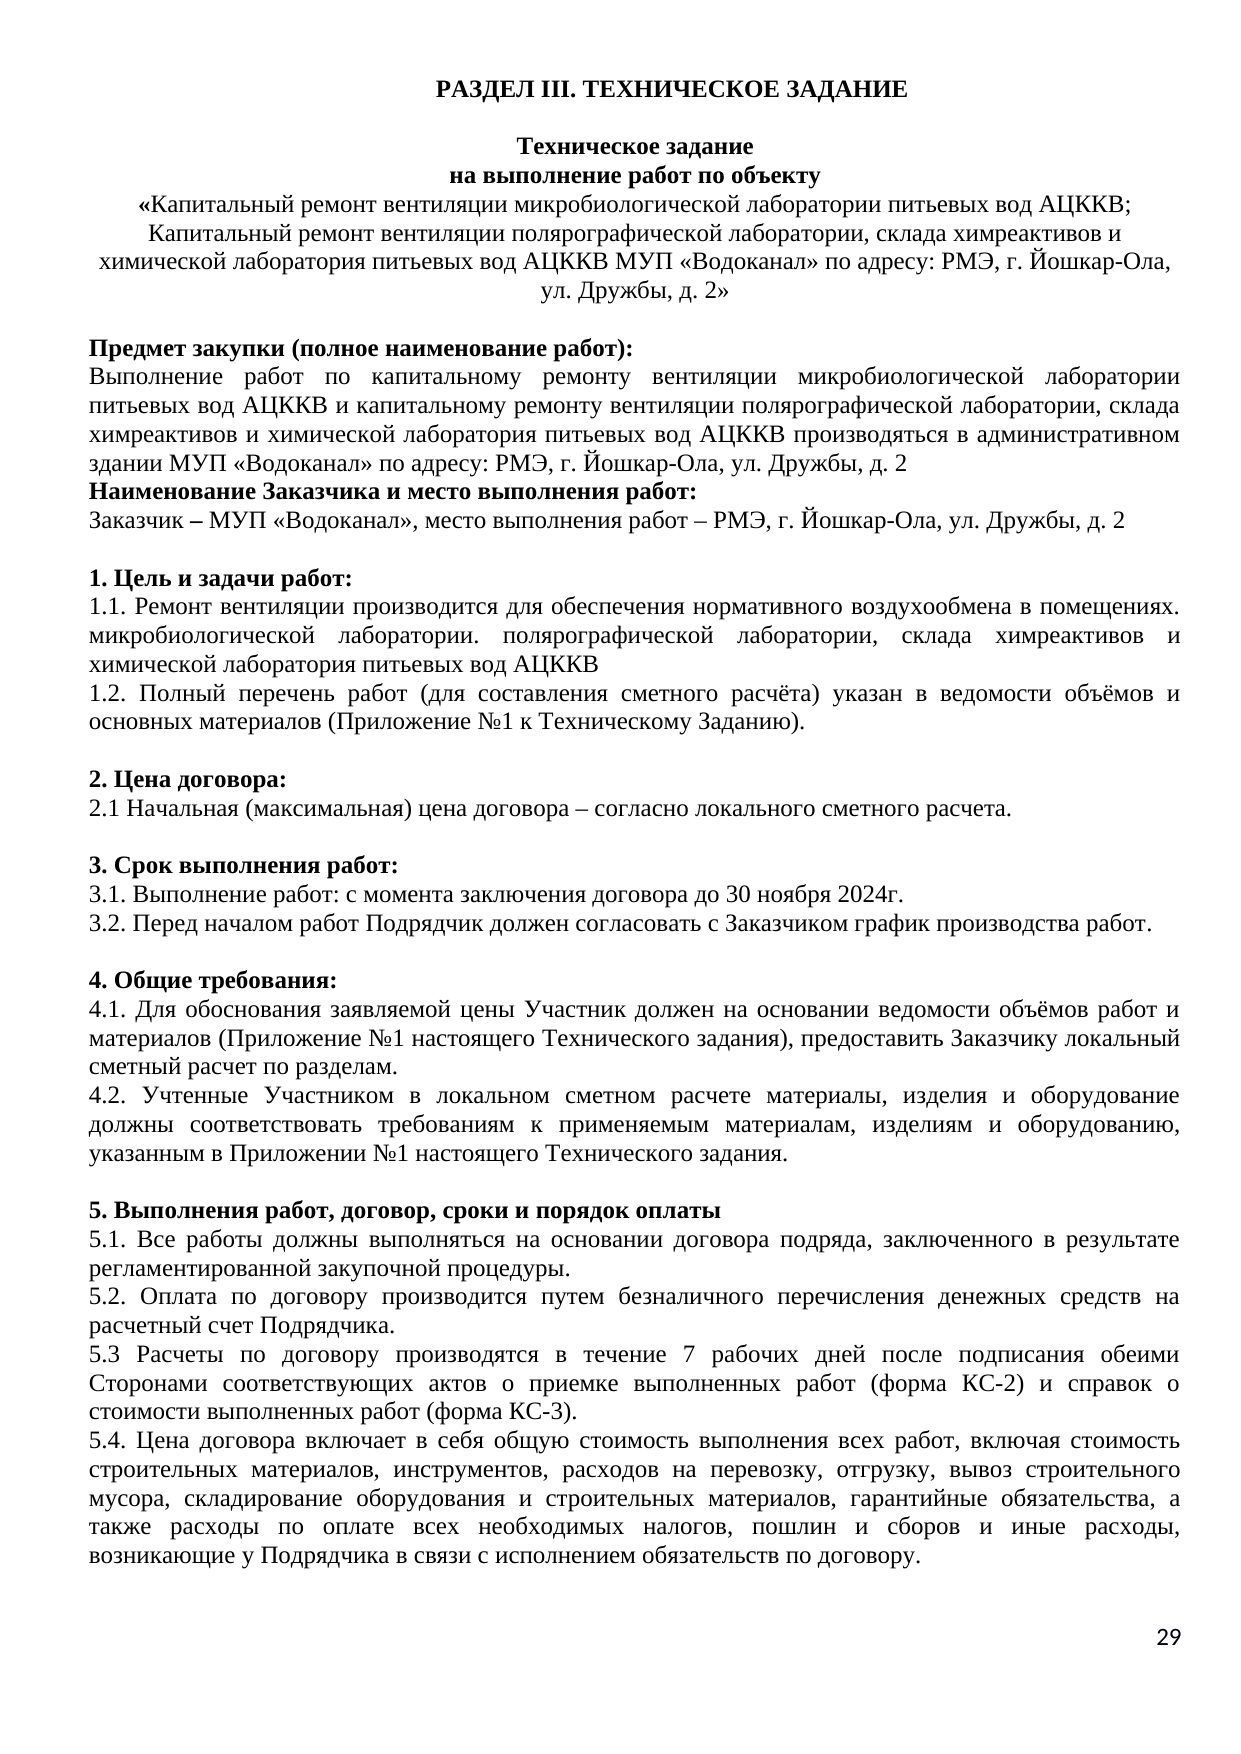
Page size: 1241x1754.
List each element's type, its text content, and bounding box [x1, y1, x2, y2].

text Капитальный ремонт вентиляции полярографической лаборатории, склада химреактивов и химической лаборатория питьевых вод АЦККВ МУП «Водоканал» по адресу: РМЭ, г. Йошкар-Ола, ул. Дружбы, д. 2» [89, 218, 1181, 304]
text 5.1. Все работы должны выполняться на основании договора подряда, заключенного в результате регламентированной закупочной процедуры. [89, 1224, 1181, 1281]
text Предмет закупки (полное наименование работ): [89, 333, 1181, 361]
text РАЗДЕЛ III. ТЕХНИЧЕСКОЕ ЗАДАНИЕ [89, 74, 1181, 103]
text 3. Срок выполнения работ: [89, 850, 1181, 879]
text 2. Цена договора: [89, 764, 1181, 793]
text 1. Цель и задачи работ: [89, 563, 1181, 591]
text Наименование Заказчика и место выполнения работ: [89, 476, 1181, 505]
text 4.1. Для обоснования заявляемой цены Участник должен на основании ведомости объёмов работ и материалов (Приложение №1 настоящего Технического задания), предоставить Заказчику локальный сметный расчет по разделам. [89, 994, 1181, 1080]
text 3.2. Перед началом работ Подрядчик должен согласовать с Заказчиком график производства работ. [89, 908, 1181, 936]
text 2.1 Начальная (максимальная) цена договора – согласно локального сметного расчета. [89, 793, 1181, 821]
text 5.3 Расчеты по договору производятся в течение 7 рабочих дней после подписания обеими Сторонами соответствующих актов о приемке выполненных работ (форма КС-2) и справок о стоимости выполненных работ (форма КС-3). [89, 1339, 1181, 1425]
text 5.2. Оплата по договору производится путем безналичного перечисления денежных средств на расчетный счет Подрядчика. [89, 1281, 1181, 1339]
text 5.4. Цена договора включает в себя общую стоимость выполнения всех работ, включая стоимость строительных материалов, инструментов, расходов на перевозку, отгрузку, вывоз строительного мусора, складирование оборудования и строительных материалов, гарантийные обязательства, а также расходы по оплате всех необходимых налогов, пошлин и сборов и иные расходы, возникающие у Подрядчика в связи с исполнением обязательств по договору. [89, 1425, 1181, 1569]
text 5. Выполнения работ, договор, сроки и порядок оплаты [89, 1195, 1181, 1224]
text «Капитальный ремонт вентиляции микробиологической лаборатории питьевых вод АЦККВ; [89, 189, 1181, 218]
text 3.1. Выполнение работ: с момента заключения договора до 30 ноября 2024г. [89, 879, 1181, 908]
text Заказчик – МУП «Водоканал», место выполнения работ – РМЭ, г. Йошкар-Ола, ул. Дружбы, д. 2 [89, 505, 1181, 534]
text 4. Общие требования: [89, 965, 1181, 994]
text Выполнение работ по капитальному ремонту вентиляции микробиологической лаборатории питьевых вод АЦККВ и капитальному ремонту вентиляции полярографической лаборатории, склада химреактивов и химической лаборатория питьевых вод АЦККВ производяться в административном здании МУП «Водоканал» по адресу: РМЭ, г. Йошкар-Ола, ул. Дружбы, д. 2 [89, 361, 1181, 476]
text 1.2. Полный перечень работ (для составления сметного расчёта) указан в ведомости объёмов и основных материалов (Приложение №1 к Техническому Заданию). [89, 678, 1181, 735]
text на выполнение работ по объекту [89, 160, 1181, 189]
text Техническое задание [89, 131, 1181, 160]
text 4.2. Учтенные Участником в локальном сметном расчете материалы, изделия и оборудование должны соответствовать требованиям к применяемым материалам, изделиям и оборудованию, указанным в Приложении №1 настоящего Технического задания. [89, 1080, 1181, 1166]
text 1.1. Ремонт вентиляции производится для обеспечения нормативного воздухообмена в помещениях. микробиологической лаборатории. полярографической лаборатории, склада химреактивов и химической лаборатория питьевых вод АЦККВ [89, 591, 1181, 678]
